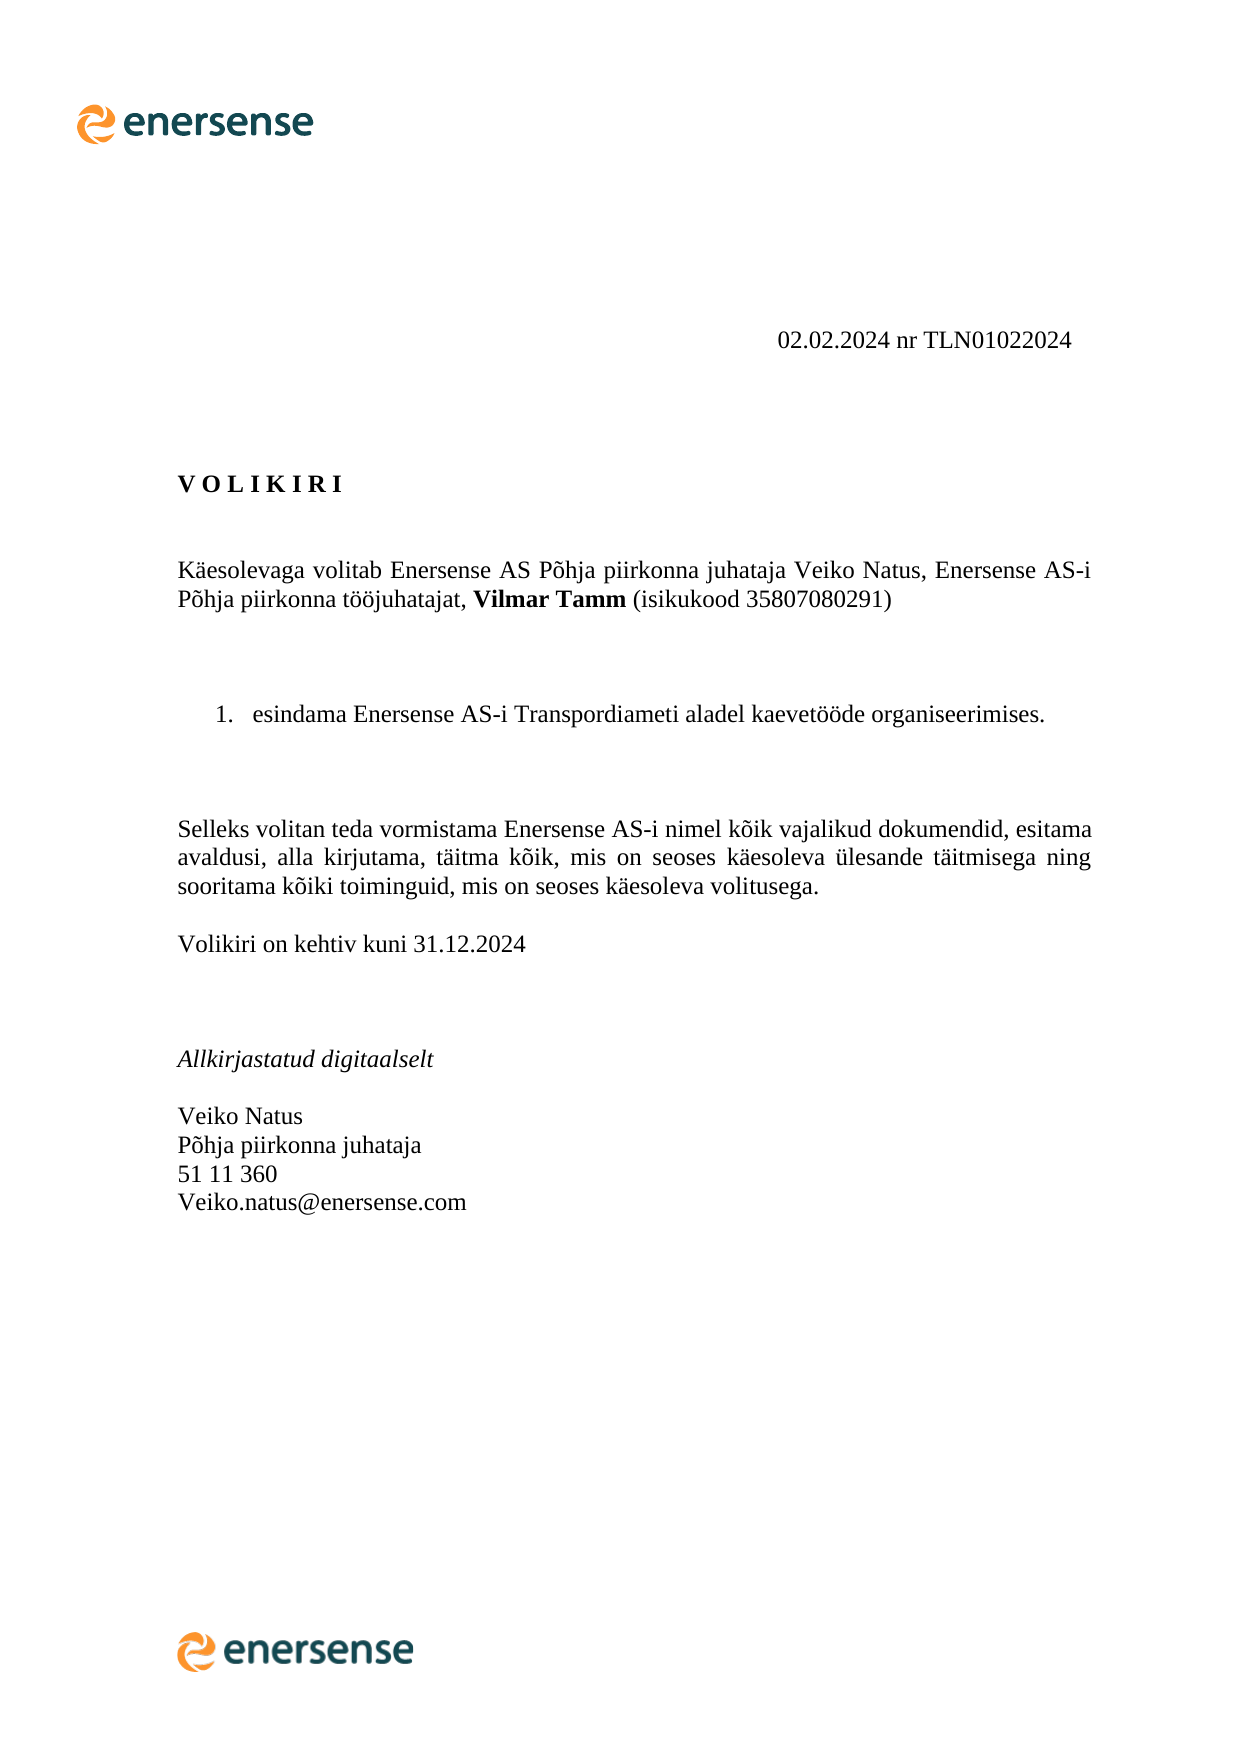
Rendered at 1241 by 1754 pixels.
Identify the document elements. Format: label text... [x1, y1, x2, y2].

text Volikiri on kehtiv kuni 31.12.2024 [177, 929, 1092, 957]
text Veiko.natus@enersense.com [177, 1187, 1092, 1216]
list esindama Enersense AS-i Transpordiameti aladel kaevetööde organiseerimises. [215, 699, 1092, 727]
text Veiko Natus [177, 1101, 1092, 1130]
picture [177, 1632, 414, 1672]
text 02.02.2024 nr TLN01022024 [177, 325, 1092, 354]
text Selleks volitan teda vormistama Enersense AS-i nimel kõik vajalikud dokumendid, esitama avaldusi, alla kirjutama, täitma kõik, mis on seoses käesoleva ülesande täitmisega ning sooritama kõiki toiminguid, mis on seoses käesoleva volitusega. [177, 814, 1092, 900]
text Põhja piirkonna juhataja [177, 1130, 1092, 1159]
text V O L I K I R I [177, 469, 1092, 497]
text Allkirjastatud digitaalselt [177, 1044, 1092, 1072]
text Käesolevaga volitab Enersense AS Põhja piirkonna juhataja Veiko Natus, Enersense AS-i Põhja piirkonna tööjuhatajat, Vilmar Tamm (isikukood 35807080291) [177, 555, 1092, 612]
text 51 11 360 [177, 1159, 1092, 1187]
